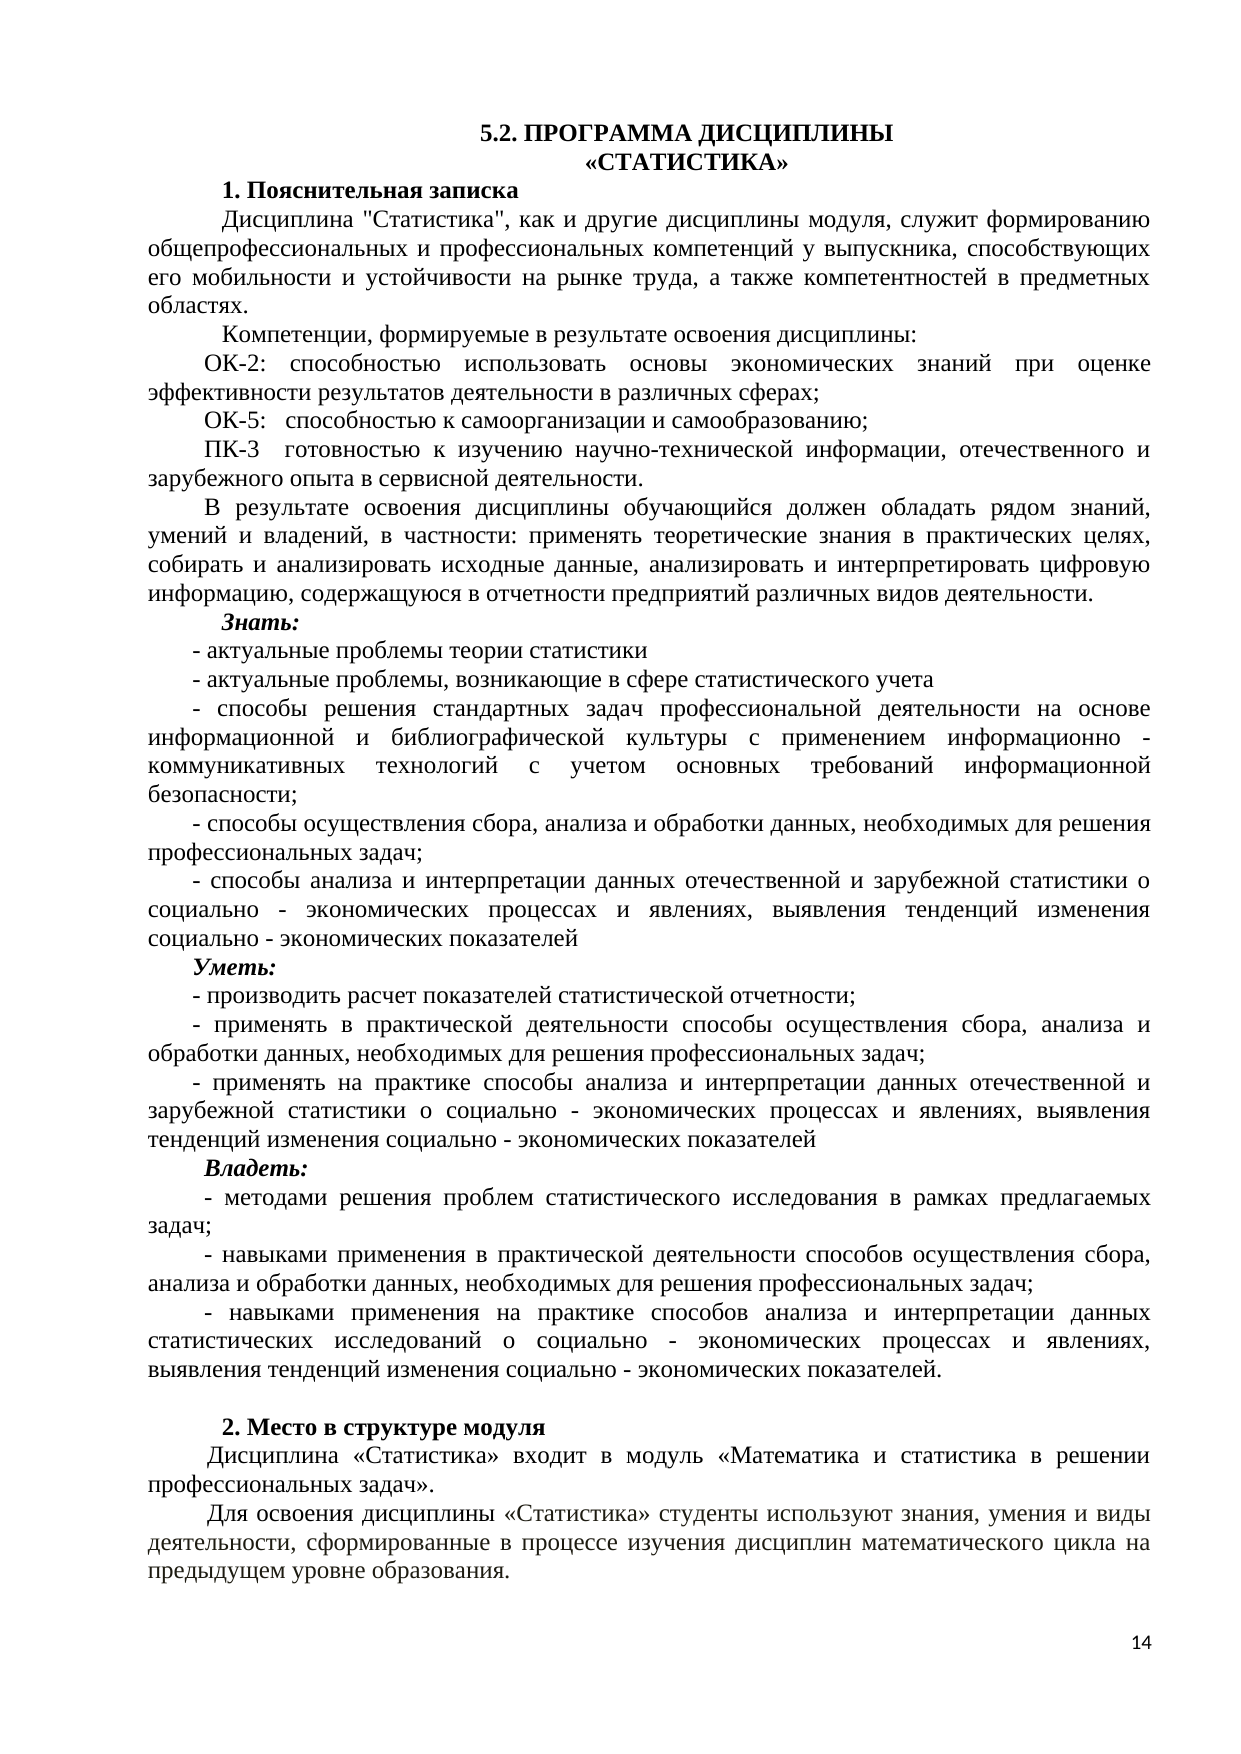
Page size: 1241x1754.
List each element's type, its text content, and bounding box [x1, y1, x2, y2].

text - навыками применения в практической деятельности способов осуществления сбора, анализа и обработки данных, необходимых для решения профессиональных задач; [148, 1239, 1152, 1297]
text ОК-2: способностью использовать основы экономических знаний при оценке эффективности результатов деятельности в различных сферах; [148, 348, 1152, 406]
text «СТАТИСТИКА» [148, 147, 1152, 176]
text ПК-3 готовностью к изучению научно-технической информации, отечественного и зарубежного опыта в сервисной деятельности. [148, 434, 1152, 492]
text В результате освоения дисциплины обучающийся должен обладать рядом знаний, умений и владений, в частности: применять теоретические знания в практических целях, собирать и анализировать исходные данные, анализировать и интерпретировать цифровую информацию, содержащуюся в отчетности предприятий различных видов деятельности. [148, 492, 1152, 607]
text - способы осуществления сбора, анализа и обработки данных, необходимых для решения профессиональных задач; [148, 808, 1152, 866]
text 5.2. ПРОГРАММА ДИСЦИПЛИНЫ [148, 118, 1152, 147]
text Компетенции, формируемые в результате освоения дисциплины: [148, 319, 1152, 348]
text Дисциплина "Статистика", как и другие дисциплины модуля, служит формированию общепрофессиональных и профессиональных компетенций у выпускника, способствующих его мобильности и устойчивости на рынке труда, а также компетентностей в предметных областях. [148, 204, 1152, 319]
text - способы решения стандартных задач профессиональной деятельности на основе информационной и библиографической культуры с применением информационно - коммуникативных технологий с учетом основных требований информационной безопасности; [148, 693, 1152, 808]
text Уметь: [148, 952, 1152, 981]
text Для освоения дисциплины «Статистика» студенты используют знания, умения и виды деятельности, сформированные в процессе изучения дисциплин математического цикла на предыдущем уровне образования. [148, 1498, 1152, 1584]
text Знать: [148, 607, 1152, 636]
text - методами решения проблем статистического исследования в рамках предлагаемых задач; [148, 1182, 1152, 1239]
text - способы анализа и интерпретации данных отечественной и зарубежной статистики о социально - экономических процессах и явлениях, выявления тенденций изменения социально - экономических показателей [148, 866, 1152, 952]
text Дисциплина «Статистика» входит в модуль «Математика и статистика в решении профессиональных задач». [148, 1441, 1152, 1498]
text - производить расчет показателей статистической отчетности; [148, 981, 1152, 1009]
text Владеть: [148, 1153, 1152, 1182]
text 1. Пояснительная записка [148, 176, 1152, 204]
text - применять в практической деятельности способы осуществления сбора, анализа и обработки данных, необходимых для решения профессиональных задач; [148, 1009, 1152, 1067]
text - актуальные проблемы, возникающие в сфере статистического учета [148, 664, 1152, 693]
text - применять на практике способы анализа и интерпретации данных отечественной и зарубежной статистики о социально - экономических процессах и явлениях, выявления тенденций изменения социально - экономических показателей [148, 1067, 1152, 1153]
text ОК-5: способностью к самоорганизации и самообразованию; [148, 406, 1152, 434]
text - актуальные проблемы теории статистики [148, 636, 1152, 664]
text - навыками применения на практике способов анализа и интерпретации данных статистических исследований о социально - экономических процессах и явлениях, выявления тенденций изменения социально - экономических показателей. [148, 1297, 1152, 1383]
text 2. Место в структуре модуля [148, 1412, 1152, 1441]
